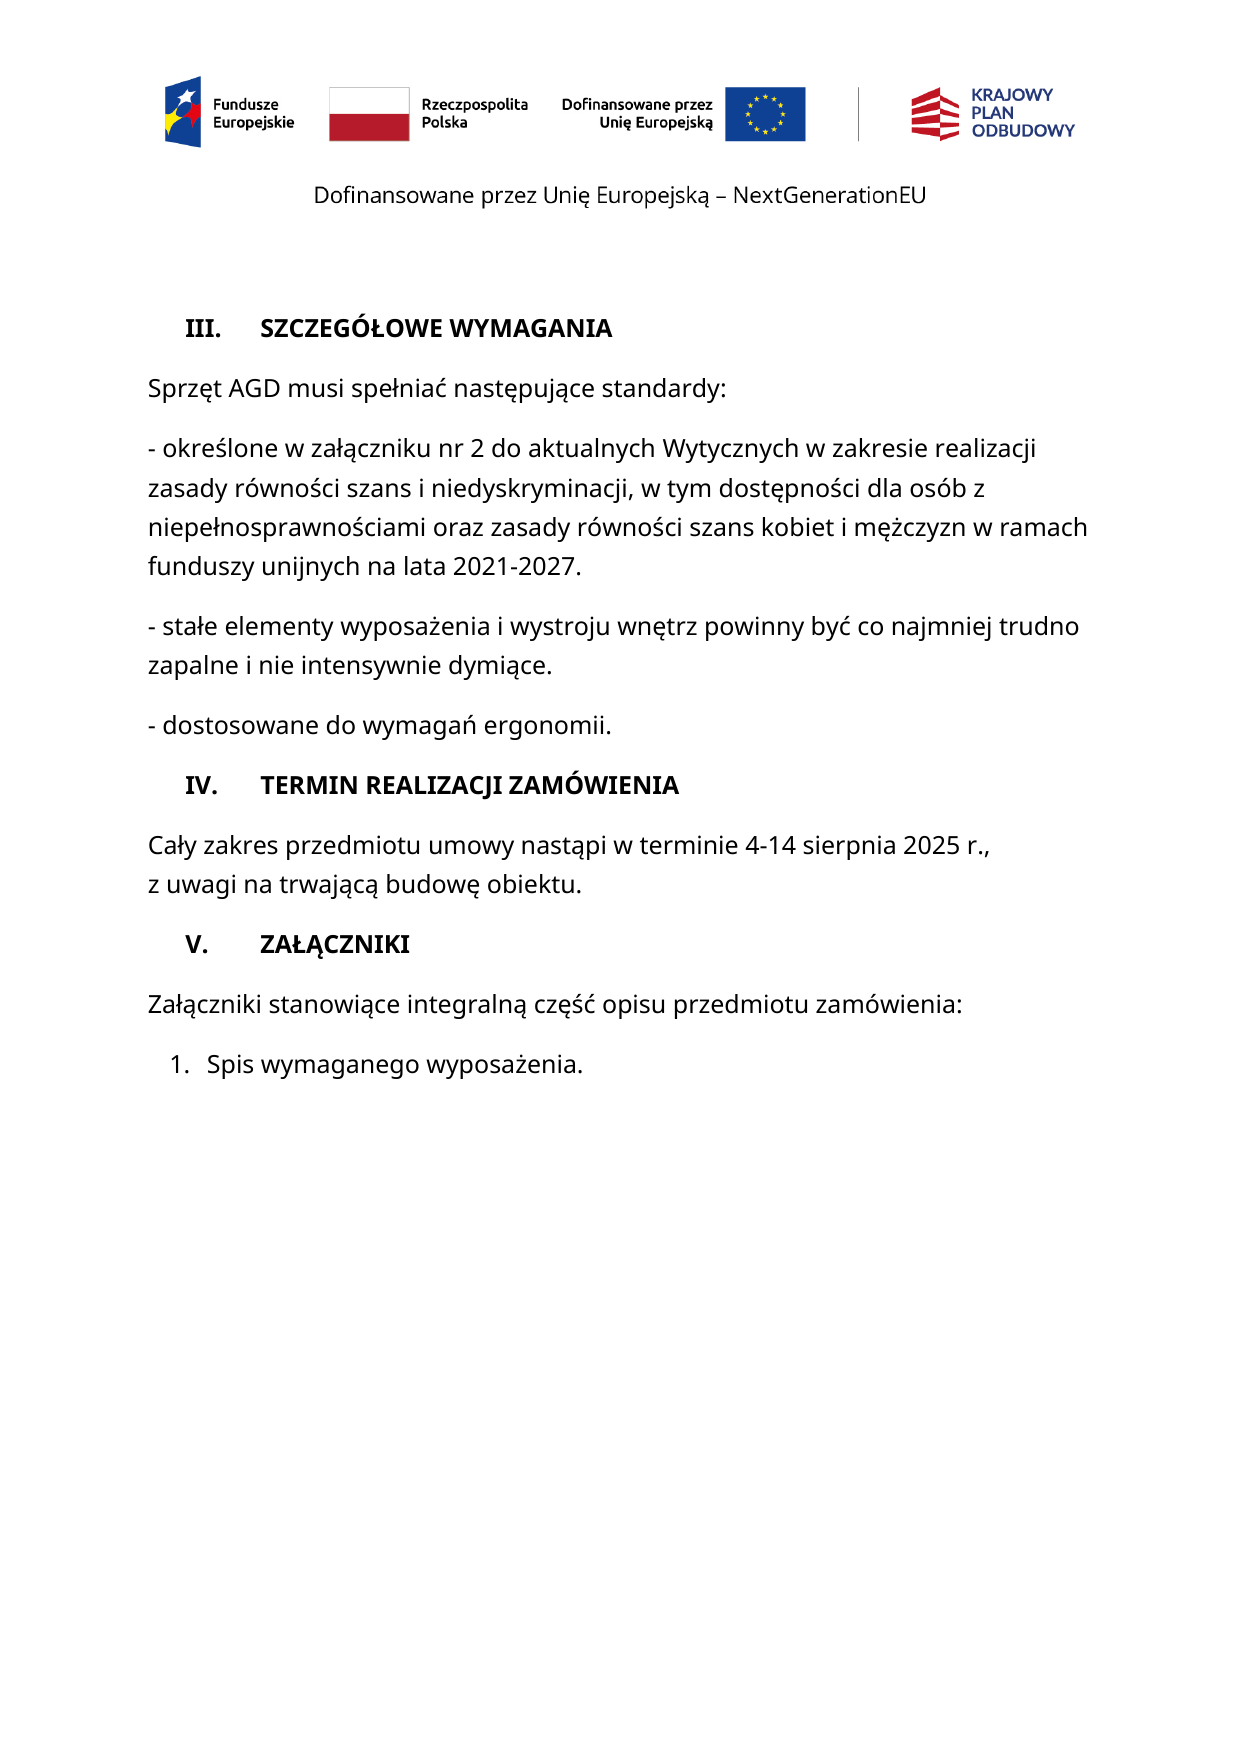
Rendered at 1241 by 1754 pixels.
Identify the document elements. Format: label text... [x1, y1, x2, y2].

text Cały zakres przedmiotu umowy nastąpi w terminie 4-14 sierpnia 2025 r., z uwagi na trwającą budowę obiektu. [148, 828, 1093, 901]
picture [147, 59, 1093, 226]
text - określone w załączniku nr 2 do aktualnych Wytycznych w zakresie realizacji zasady równości szans i niedyskryminacji, w tym dostępności dla osób z niepełnosprawnościami oraz zasady równości szans kobiet i mężczyzn w ramach funduszy unijnych na lata 2021-2027. [148, 431, 1093, 583]
list SZCZEGÓŁOWE WYMAGANIA [185, 311, 1093, 345]
list Spis wymaganego wyposażenia. [169, 1047, 1093, 1081]
text - stałe elementy wyposażenia i wystroju wnętrz powinny być co najmniej trudno zapalne i nie intensywnie dymiące. [148, 608, 1093, 682]
list ZAŁĄCZNIKI [185, 927, 1093, 961]
text Sprzęt AGD musi spełniać następujące standardy: [148, 371, 1093, 405]
text - dostosowane do wymagań ergonomii. [148, 708, 1093, 742]
list TERMIN REALIZACJI ZAMÓWIENIA [185, 768, 1093, 802]
text Załączniki stanowiące integralną część opisu przedmiotu zamówienia: [148, 987, 1093, 1021]
